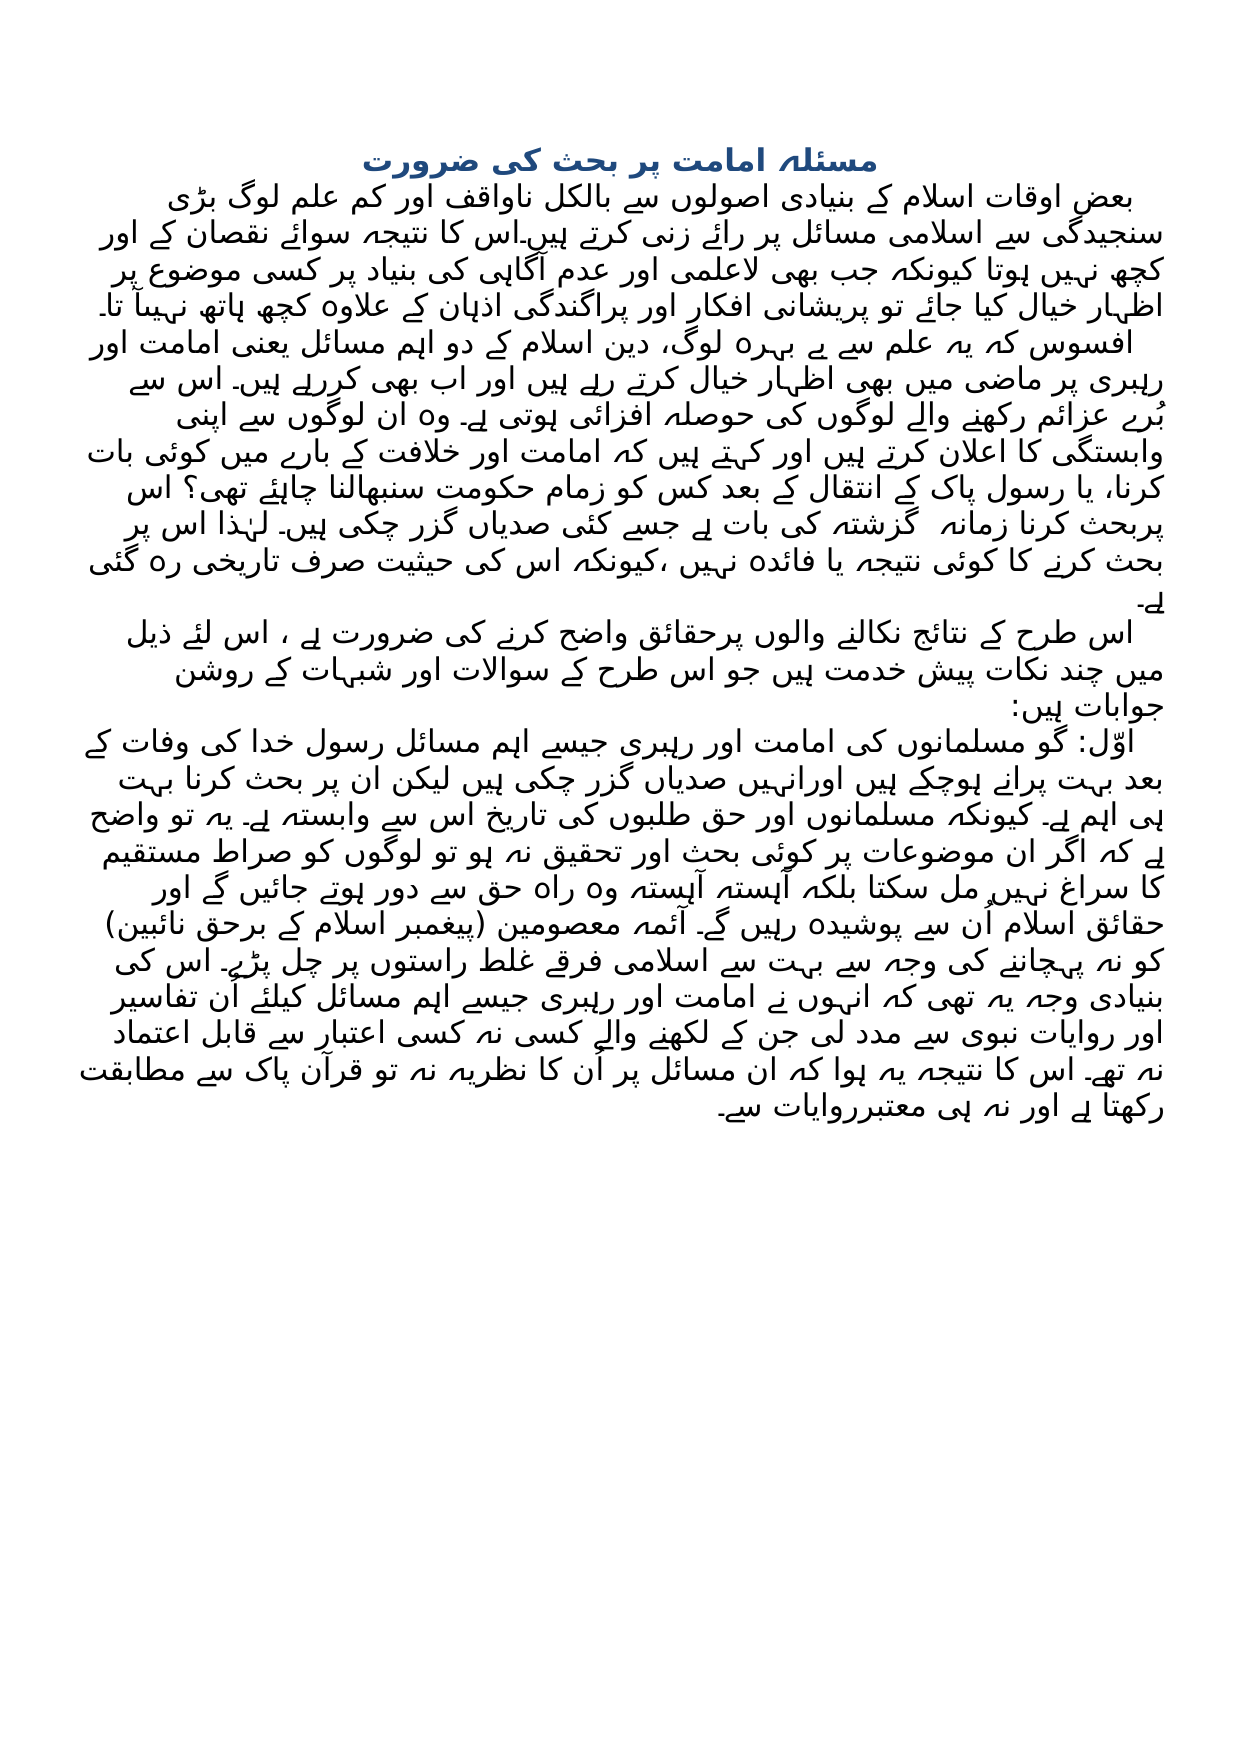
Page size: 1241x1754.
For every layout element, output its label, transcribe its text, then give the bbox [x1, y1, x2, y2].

text اوّل: گو مسلمانوں کی امامت اور رہبری جیسے اہم مسائل رسول خدا کی وفات کے بعد بہت پرانے ہوچکے ہیں اورانہیں صدیاں گزر چکی ہیں لیکن ان پر بحث کرنا بہت ہی اہم ہے۔ کیونکہ مسلمانوں اور حق طلبوں کی تاریخ اس سے وابستہ ہے۔ یہ تو واضح ہے کہ اگر ان موضوعات پر کوئی بحث اور تحقیق نہ ہو تو لوگوں کو صراط مستقیم کا سراغ نہیں مل سکتا بلکہ آہستہ آہستہ وہ راہ حق سے دور ہوتے جائیں گے اور حقائق اسلام اُن سے پوشیدہ رہیں گے۔ آئمہ معصومین (پیغمبر اسلام کے برحق نائبین) کو نہ پہچاننے کی وجہ سے بہت سے اسلامی فرقے غلط راستوں پر چل پڑے۔ اس کی بنیادی وجہ یہ تھی کہ انہوں نے امامت اور رہبری جیسے اہم مسائل کیلئے اُن تفاسیر اور روایات نبوی سے مدد لی جن کے لکھنے والے کسی نہ کسی اعتبار سے قابل اعتماد نہ تھے۔ اس کا نتیجہ یہ ہوا کہ ان مسائل پر اُن کا نظریہ نہ تو قرآن پاک سے مطابقت رکھتا ہے اور نہ ہی معتبرروایات سے۔ [75, 724, 1165, 1124]
text افسوس کہ یہ علم سے بے بہرہ لوگ، دین اسلام کے دو اہم مسائل یعنی امامت اور رہبری پر ماضی میں بھی اظہار خیال کرتے رہے ہیں اور اب بھی کررہے ہیں۔ اس سے بُرے عزائم رکھنے والے لوگوں کی حوصلہ افزائی ہوتی ہے۔ وہ ان لوگوں سے اپنی وابستگی کا اعلان کرتے ہیں اور کہتے ہیں کہ امامت اور خلافت کے بارے میں کوئی بات کرنا، یا رسول پاک کے انتقال کے بعد کس کو زمام حکومت سنبھالنا چاہئے تھی؟ اس پربحث کرنا زمانہ گزشتہ کی بات ہے جسے کئی صدیاں گزر چکی ہیں۔ لہٰذا اس پر بحث کرنے کا کوئی نتیجہ یا فائدہ نہیں ،کیونکہ اس کی حیثیت صرف تاریخی رہ گئی ہے۔ [75, 324, 1165, 615]
subtitle مسئلہ امامت پر بحث کی ضرورت [75, 142, 1165, 178]
text اس طرح کے نتائج نکالنے والوں پرحقائق واضح کرنے کی ضرورت ہے ، اس لئے ذیل میں چند نکات پیش خدمت ہیں جو اس طرح کے سوالات اور شبہات کے روشن جوابات ہیں: [75, 615, 1165, 724]
text بعض اوقات اسلام کے بنیادی اصولوں سے بالکل ناواقف اور کم علم لوگ بڑی سنجیدگی سے اسلامی مسائل پر رائے زنی کرتے ہیں۔اس کا نتیجہ سوائے نقصان کے اور کچھ نہیں ہوتا کیونکہ جب بھی لاعلمی اور عدم آگاہی کی بنیاد پر کسی موضوع پر اظہار خیال کیا جائے تو پریشانی افکار اور پراگندگی اذہان کے علاوہ کچھ ہاتھ نہیںآ تا۔ [75, 178, 1165, 324]
